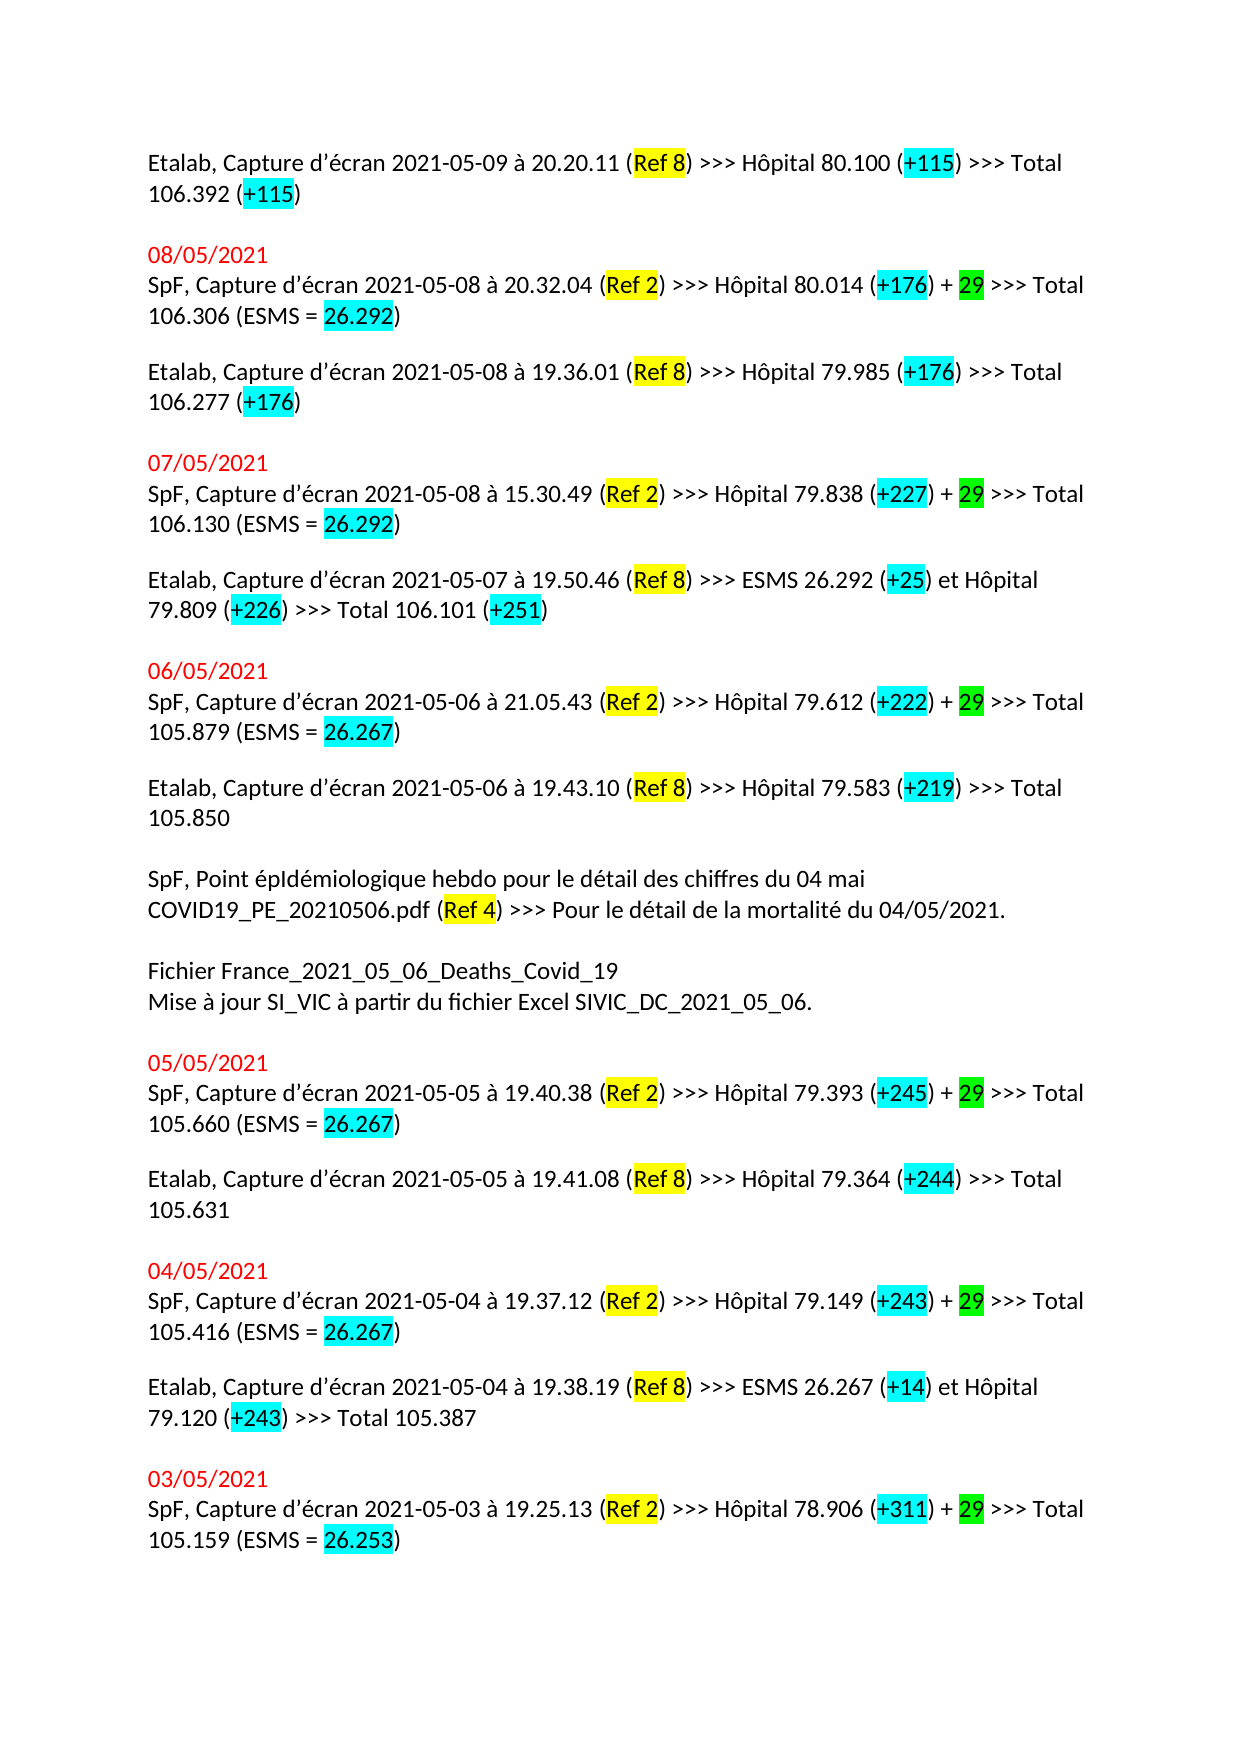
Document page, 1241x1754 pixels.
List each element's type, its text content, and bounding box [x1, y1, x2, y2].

text SpF, Capture d’écran 2021-05-03 à 19.25.13 (Ref 2) >>> Hôpital 78.906 (+311) + 29 >>> Total 105.159 (ESMS = 26.253) [148, 1493, 1093, 1554]
text SpF, Capture d’écran 2021-05-04 à 19.37.12 (Ref 2) >>> Hôpital 79.149 (+243) + 29 >>> Total 105.416 (ESMS = 26.267) [148, 1285, 1093, 1346]
text SpF, Point épIdémiologique hebdo pour le détail des chiffres du 04 mai COVID19_PE_20210506.pdf (Ref 4) >>> Pour le détail de la mortalité du 04/05/2021. [148, 863, 1093, 924]
text 08/05/2021 [148, 239, 1093, 270]
text 04/05/2021 [148, 1255, 1093, 1285]
subtitle Etalab, Capture d’écran 2021-05-08 à 19.36.01 (Ref 8) >>> Hôpital 79.985 (+176) >>> Total 106.277 (+176) [148, 356, 1093, 417]
subtitle Etalab, Capture d’écran 2021-05-05 à 19.41.08 (Ref 8) >>> Hôpital 79.364 (+244) >>> Total 105.631 [148, 1163, 1093, 1224]
text 06/05/2021 [148, 655, 1093, 686]
text SpF, Capture d’écran 2021-05-08 à 20.32.04 (Ref 2) >>> Hôpital 80.014 (+176) + 29 >>> Total 106.306 (ESMS = 26.292) [148, 270, 1093, 331]
text SpF, Capture d’écran 2021-05-08 à 15.30.49 (Ref 2) >>> Hôpital 79.838 (+227) + 29 >>> Total 106.130 (ESMS = 26.292) [148, 478, 1093, 539]
subtitle Etalab, Capture d’écran 2021-05-07 à 19.50.46 (Ref 8) >>> ESMS 26.292 (+25) et Hôpital 79.809 (+226) >>> Total 106.101 (+251) [148, 564, 1093, 625]
subtitle Etalab, Capture d’écran 2021-05-04 à 19.38.19 (Ref 8) >>> ESMS 26.267 (+14) et Hôpital 79.120 (+243) >>> Total 105.387 [148, 1371, 1093, 1432]
text SpF, Capture d’écran 2021-05-06 à 21.05.43 (Ref 2) >>> Hôpital 79.612 (+222) + 29 >>> Total 105.879 (ESMS = 26.267) [148, 686, 1093, 747]
text SpF, Capture d’écran 2021-05-05 à 19.40.38 (Ref 2) >>> Hôpital 79.393 (+245) + 29 >>> Total 105.660 (ESMS = 26.267) [148, 1077, 1093, 1138]
subtitle Etalab, Capture d’écran 2021-05-09 à 20.20.11 (Ref 8) >>> Hôpital 80.100 (+115) >>> Total 106.392 (+115) [148, 148, 1093, 209]
subtitle Etalab, Capture d’écran 2021-05-06 à 19.43.10 (Ref 8) >>> Hôpital 79.583 (+219) >>> Total 105.850 [148, 772, 1093, 833]
text Fichier France_2021_05_06_Deaths_Covid_19 [148, 955, 1093, 986]
text 05/05/2021 [148, 1047, 1093, 1077]
text 03/05/2021 [148, 1463, 1093, 1493]
text 07/05/2021 [148, 447, 1093, 478]
text Mise à jour SI_VIC à partir du fichier Excel SIVIC_DC_2021_05_06. [148, 986, 1093, 1016]
